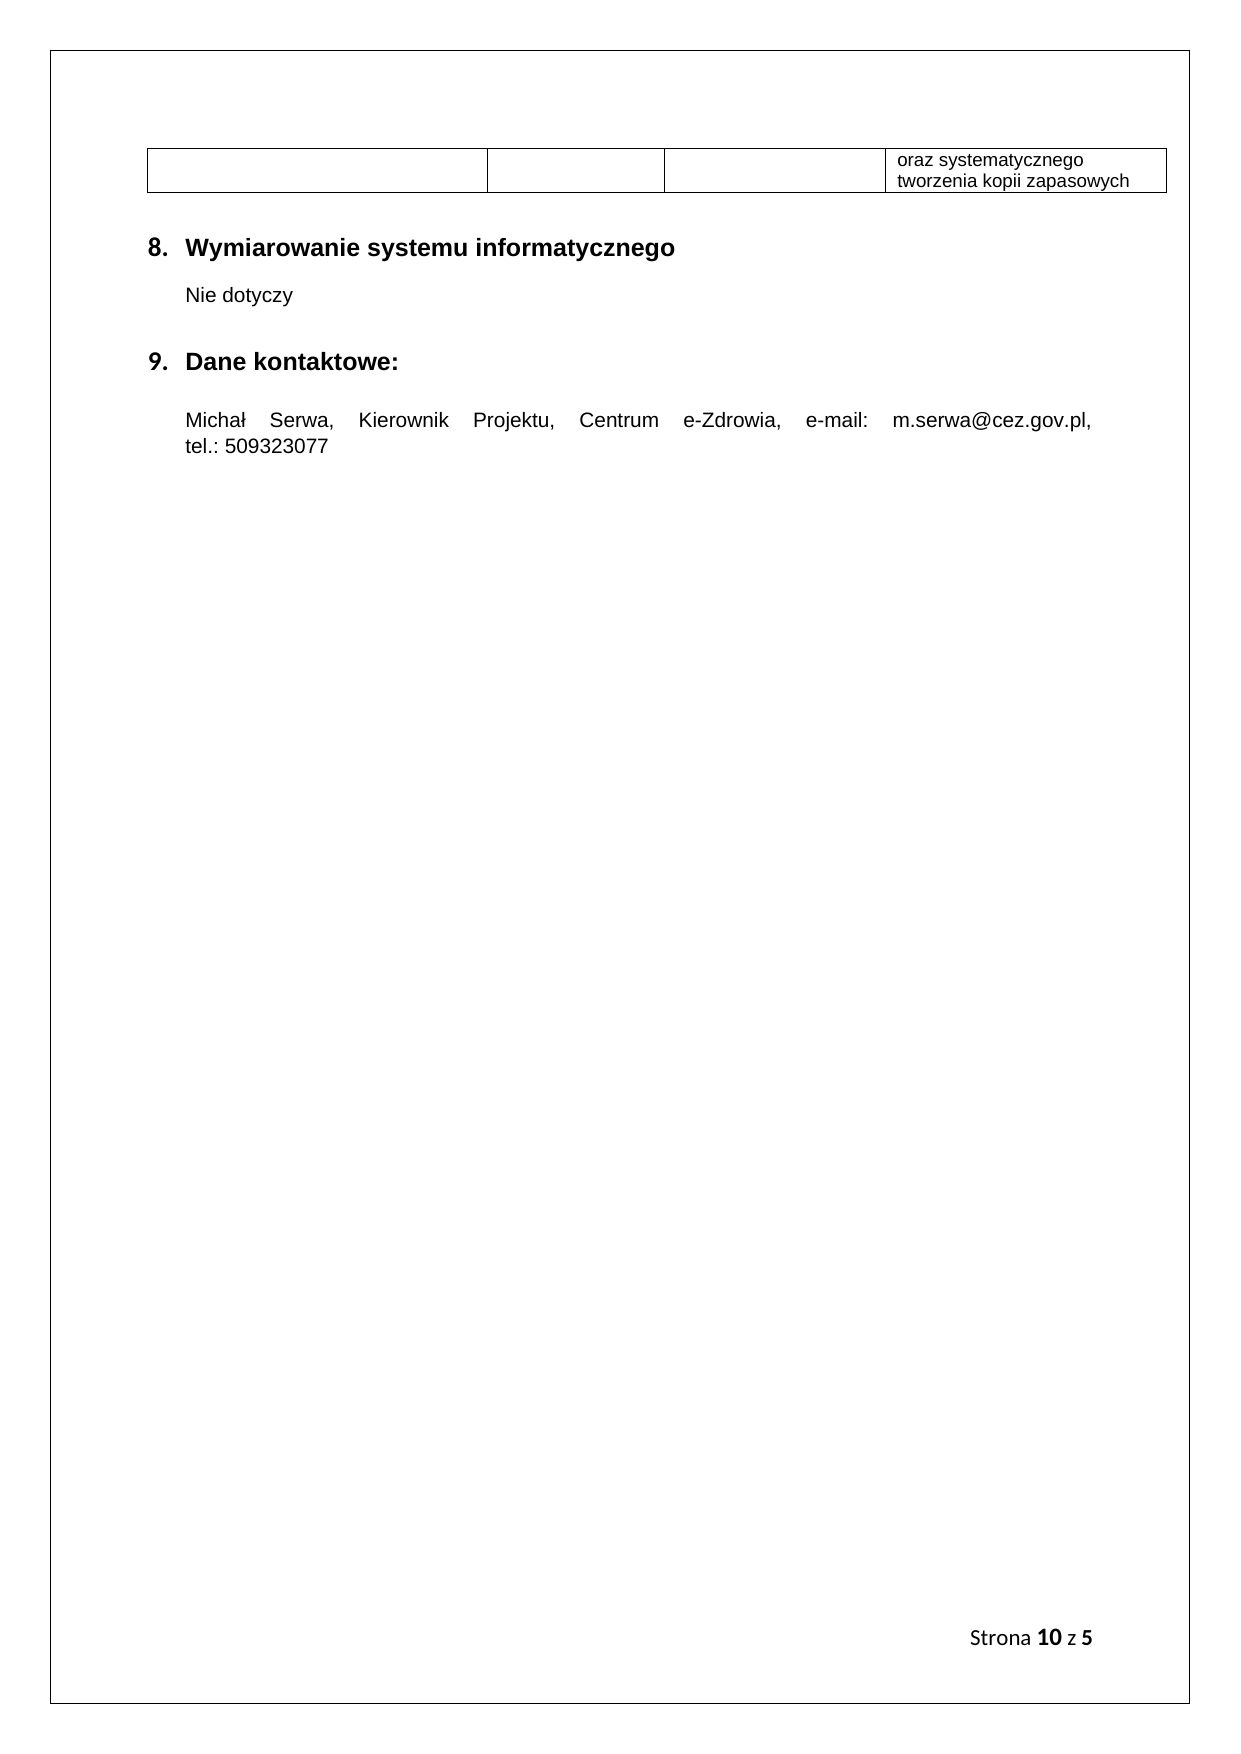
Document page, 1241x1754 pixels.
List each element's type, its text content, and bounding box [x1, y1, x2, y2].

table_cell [148, 149, 487, 192]
text Nie dotyczy [148, 282, 1093, 306]
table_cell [886, 149, 1166, 192]
list Dane kontaktowe: [148, 344, 1093, 377]
table_cell Średnia [488, 149, 664, 192]
table_cell Niskie [665, 149, 885, 192]
list Michał Serwa, Kierownik Projektu, Centrum e-Zdrowia, e-mail: m.serwa@cez.gov.pl, tel.: 509323077 [185, 408, 1093, 458]
list Wymiarowanie systemu informatycznego [148, 230, 1093, 263]
